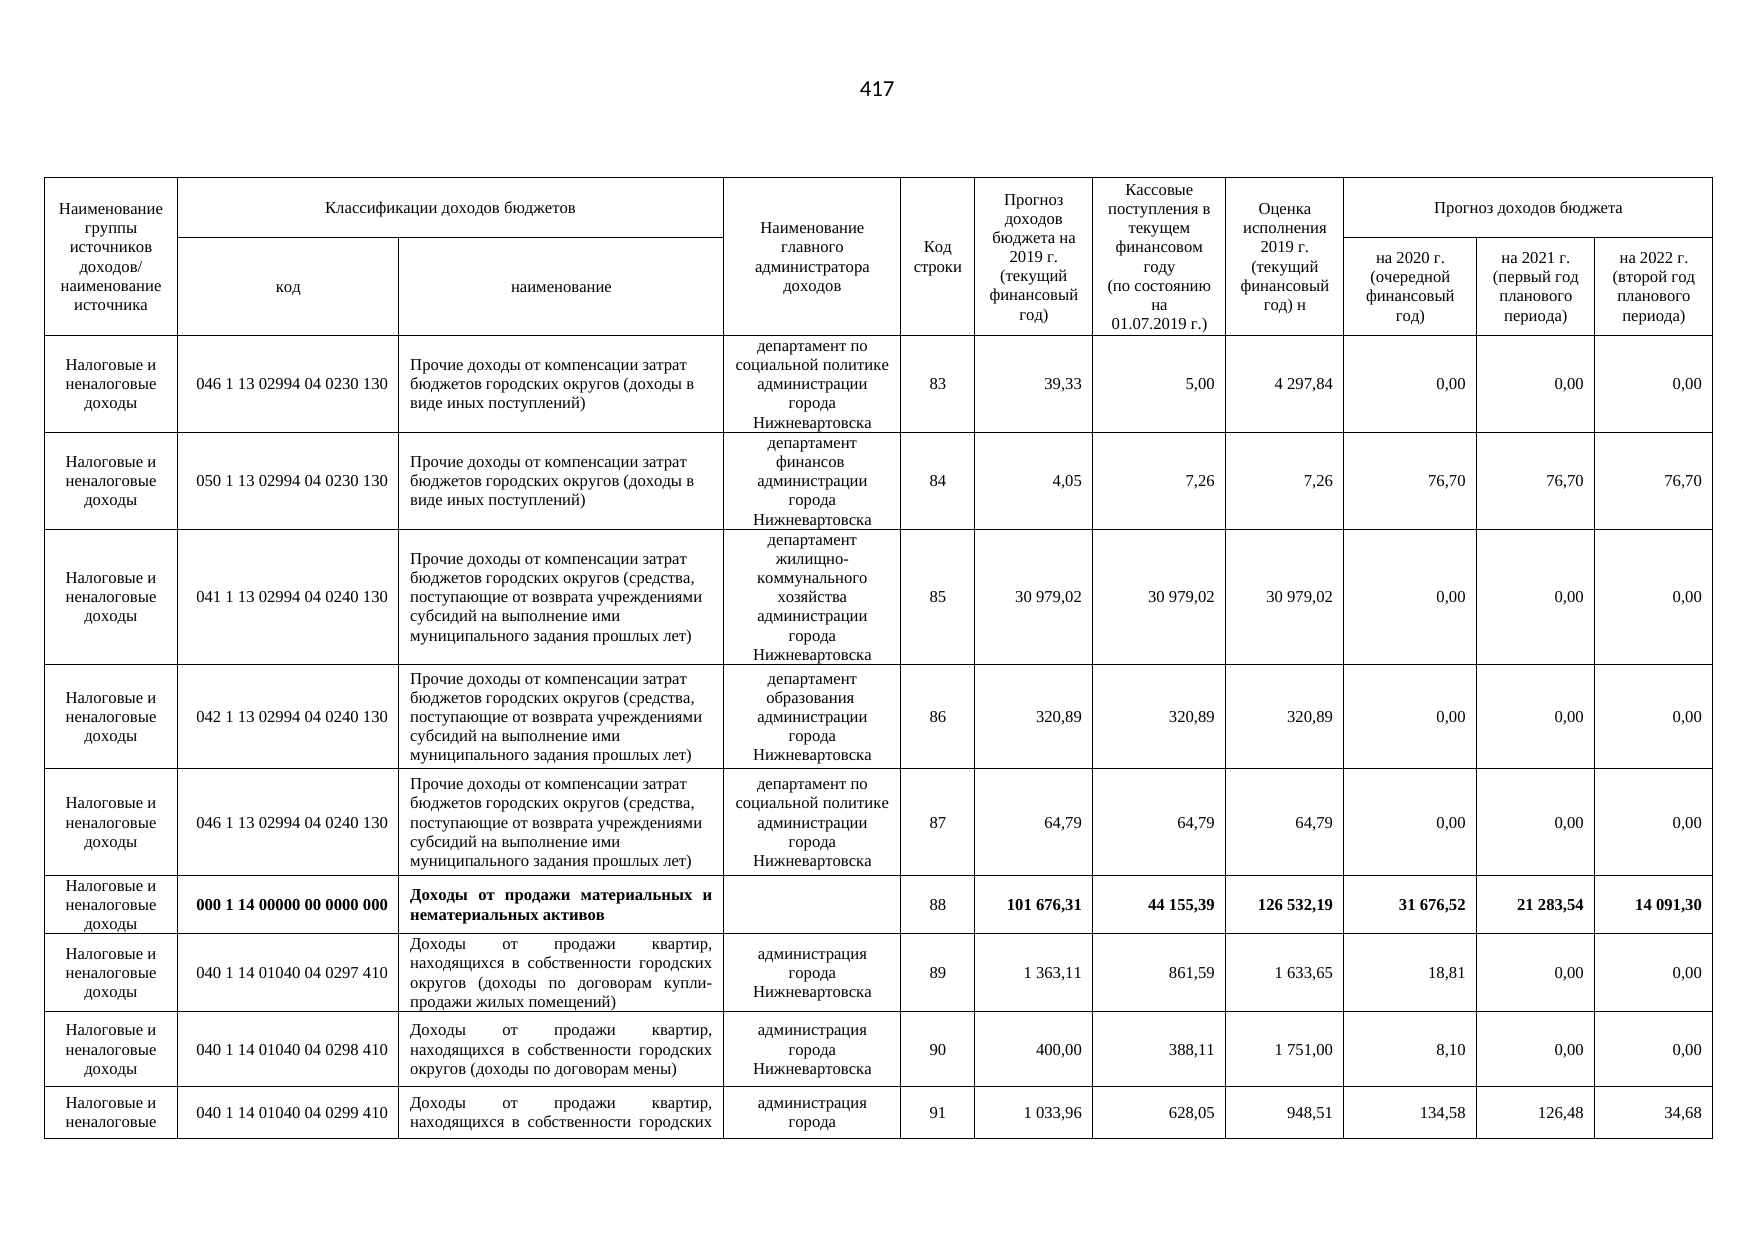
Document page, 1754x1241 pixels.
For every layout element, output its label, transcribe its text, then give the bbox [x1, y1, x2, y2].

table_cell Налоговые и неналоговые доходы [45, 1012, 177, 1086]
table_cell 0,00 [1595, 336, 1712, 432]
table_cell 320,89 [1226, 665, 1343, 768]
table_cell 8,10 [1344, 1012, 1476, 1086]
table_cell департамент образования администрации города Нижневартовска [724, 665, 900, 768]
table_cell Прочие доходы от компенсации затрат бюджетов городских округов (средства, поступающие от возврата учреждениями субсидий на выполнение ими муниципального задания прошлых лет) [399, 665, 723, 768]
table_cell на 2022 г. (второй год планового периода) [1595, 238, 1712, 335]
table_cell на 2020 г. (очередной финансовый год) [1344, 238, 1476, 335]
table_cell 0,00 [1477, 530, 1594, 664]
table_cell 101 676,31 [975, 876, 1092, 933]
table_cell 134,58 [1344, 1087, 1476, 1137]
table_cell 86 [901, 665, 974, 768]
table_cell 046 1 13 02994 04 0240 130 [178, 769, 398, 874]
table_cell 0,00 [1344, 336, 1476, 432]
table_cell 7,26 [1093, 433, 1225, 528]
table_cell [724, 876, 900, 933]
table_cell 83 [901, 336, 974, 432]
table_cell 18,81 [1344, 934, 1476, 1011]
table_cell 0,00 [1477, 934, 1594, 1011]
table_cell Прочие доходы от компенсации затрат бюджетов городских округов (средства, поступающие от возврата учреждениями субсидий на выполнение ими муниципального задания прошлых лет) [399, 769, 723, 874]
table_cell 0,00 [1595, 934, 1712, 1011]
table_cell 76,70 [1595, 433, 1712, 528]
table_cell 76,70 [1344, 433, 1476, 528]
table_cell Налоговые и неналоговые доходы [45, 769, 177, 874]
table_cell 861,59 [1093, 934, 1225, 1011]
table_cell 30 979,02 [975, 530, 1092, 664]
table_cell 0,00 [1595, 665, 1712, 768]
table_cell Налоговые и неналоговые доходы [45, 665, 177, 768]
table_cell на 2021 г. (первый год планового периода) [1477, 238, 1594, 335]
table_cell Налоговые и неналоговые доходы [45, 934, 177, 1011]
table_cell Налоговые и неналоговые доходы [45, 336, 177, 432]
table_cell Доходы от продажи квартир, находящихся в собственности городских округов (доходы по договорам купли-продажи долей в жилых помещениях) [399, 1087, 723, 1137]
table_cell 30 979,02 [1226, 530, 1343, 664]
table_header Прогноз доходов бюджета на 2019 г. (текущий финансовый год) [975, 178, 1092, 335]
table_cell код [178, 238, 398, 335]
table_cell 84 [901, 433, 974, 528]
table_cell 126 532,19 [1226, 876, 1343, 933]
table_cell 628,05 [1093, 1087, 1225, 1137]
table_cell 0,00 [1477, 769, 1594, 874]
table_cell 4 297,84 [1226, 336, 1343, 432]
table_cell 21 283,54 [1477, 876, 1594, 933]
table_cell департамент по социальной политике администрации города Нижневартовска [724, 769, 900, 874]
table_cell 0,00 [1477, 1012, 1594, 1086]
table_cell 388,11 [1093, 1012, 1225, 1086]
table_cell 0,00 [1477, 665, 1594, 768]
table_cell Налоговые и неналоговые доходы [45, 1087, 177, 1137]
table_cell 126,48 [1477, 1087, 1594, 1137]
table_cell 040 1 14 01040 04 0297 410 [178, 934, 398, 1011]
table_cell 7,26 [1226, 433, 1343, 528]
table_cell 0,00 [1477, 336, 1594, 432]
table_cell 44 155,39 [1093, 876, 1225, 933]
table_cell 042 1 13 02994 04 0240 130 [178, 665, 398, 768]
table_cell 0,00 [1344, 769, 1476, 874]
table_cell 64,79 [975, 769, 1092, 874]
table_cell 320,89 [1093, 665, 1225, 768]
table_cell департамент по социальной политике администрации города Нижневартовска [724, 336, 900, 432]
table_cell администрация города Нижневартовска [724, 1012, 900, 1086]
table_cell Прочие доходы от компенсации затрат бюджетов городских округов (доходы в виде иных поступлений) [399, 433, 723, 528]
table_cell 34,68 [1595, 1087, 1712, 1137]
table_cell наименование [399, 238, 723, 335]
table_cell 046 1 13 02994 04 0230 130 [178, 336, 398, 432]
table_cell 5,00 [1093, 336, 1225, 432]
table_cell администрация города Нижневартовска [724, 1087, 900, 1137]
table_cell администрация города Нижневартовска [724, 934, 900, 1011]
table_cell Налоговые и неналоговые доходы [45, 876, 177, 933]
table_cell 88 [901, 876, 974, 933]
table_cell 000 1 14 00000 00 0000 000 [178, 876, 398, 933]
table_cell департамент финансов администрации города Нижневартовска [724, 433, 900, 528]
table_cell 90 [901, 1012, 974, 1086]
table_header Код строки [901, 178, 974, 335]
table_cell 1 633,65 [1226, 934, 1343, 1011]
table_cell 0,00 [1344, 665, 1476, 768]
table_header Наименование группы источников доходов/ наименование источника [45, 178, 177, 335]
table_cell 041 1 13 02994 04 0240 130 [178, 530, 398, 664]
table_cell 39,33 [975, 336, 1092, 432]
table_cell 0,00 [1344, 530, 1476, 664]
table_cell 040 1 14 01040 04 0298 410 [178, 1012, 398, 1086]
table_cell 76,70 [1477, 433, 1594, 528]
table_cell 1 033,96 [975, 1087, 1092, 1137]
table_cell департамент жилищно-коммунального хозяйства администрации города Нижневартовска [724, 530, 900, 664]
table_cell 85 [901, 530, 974, 664]
table_cell Налоговые и неналоговые доходы [45, 530, 177, 664]
table_cell Доходы от продажи квартир, находящихся в собственности городских округов (доходы по договорам мены) [399, 1012, 723, 1086]
table_cell 64,79 [1093, 769, 1225, 874]
table_header Прогноз доходов бюджета [1344, 178, 1712, 237]
table_cell Доходы от продажи материальных и нематериальных активов [399, 876, 723, 933]
table_header Наименование главного администратора доходов [724, 178, 900, 335]
table_cell 87 [901, 769, 974, 874]
table_cell 948,51 [1226, 1087, 1343, 1137]
table_cell 0,00 [1595, 530, 1712, 664]
table_cell 31 676,52 [1344, 876, 1476, 933]
table_cell Доходы от продажи квартир, находящихся в собственности городских округов (доходы по договорам купли-продажи жилых помещений) [399, 934, 723, 1011]
table_cell 1 751,00 [1226, 1012, 1343, 1086]
table_header Оценка исполнения 2019 г. (текущий финансовый год) н [1226, 178, 1343, 335]
table_cell 4,05 [975, 433, 1092, 528]
table_cell Прочие доходы от компенсации затрат бюджетов городских округов (средства, поступающие от возврата учреждениями субсидий на выполнение ими муниципального задания прошлых лет) [399, 530, 723, 664]
table_cell 91 [901, 1087, 974, 1137]
table_cell 050 1 13 02994 04 0230 130 [178, 433, 398, 528]
table_cell Налоговые и неналоговые доходы [45, 433, 177, 528]
table_cell 040 1 14 01040 04 0299 410 [178, 1087, 398, 1137]
table_cell 14 091,30 [1595, 876, 1712, 933]
table_cell 0,00 [1595, 769, 1712, 874]
table_cell 1 363,11 [975, 934, 1092, 1011]
table_cell 0,00 [1595, 1012, 1712, 1086]
table_header Классификации доходов бюджетов [178, 178, 723, 237]
table_header Кассовые поступления в текущем финансовом году (по состоянию на 01.07.2019 г.) [1093, 178, 1225, 335]
table_cell 320,89 [975, 665, 1092, 768]
table_cell 89 [901, 934, 974, 1011]
table_cell 64,79 [1226, 769, 1343, 874]
table_cell 400,00 [975, 1012, 1092, 1086]
table_cell Прочие доходы от компенсации затрат бюджетов городских округов (доходы в виде иных поступлений) [399, 336, 723, 432]
table_cell 30 979,02 [1093, 530, 1225, 664]
